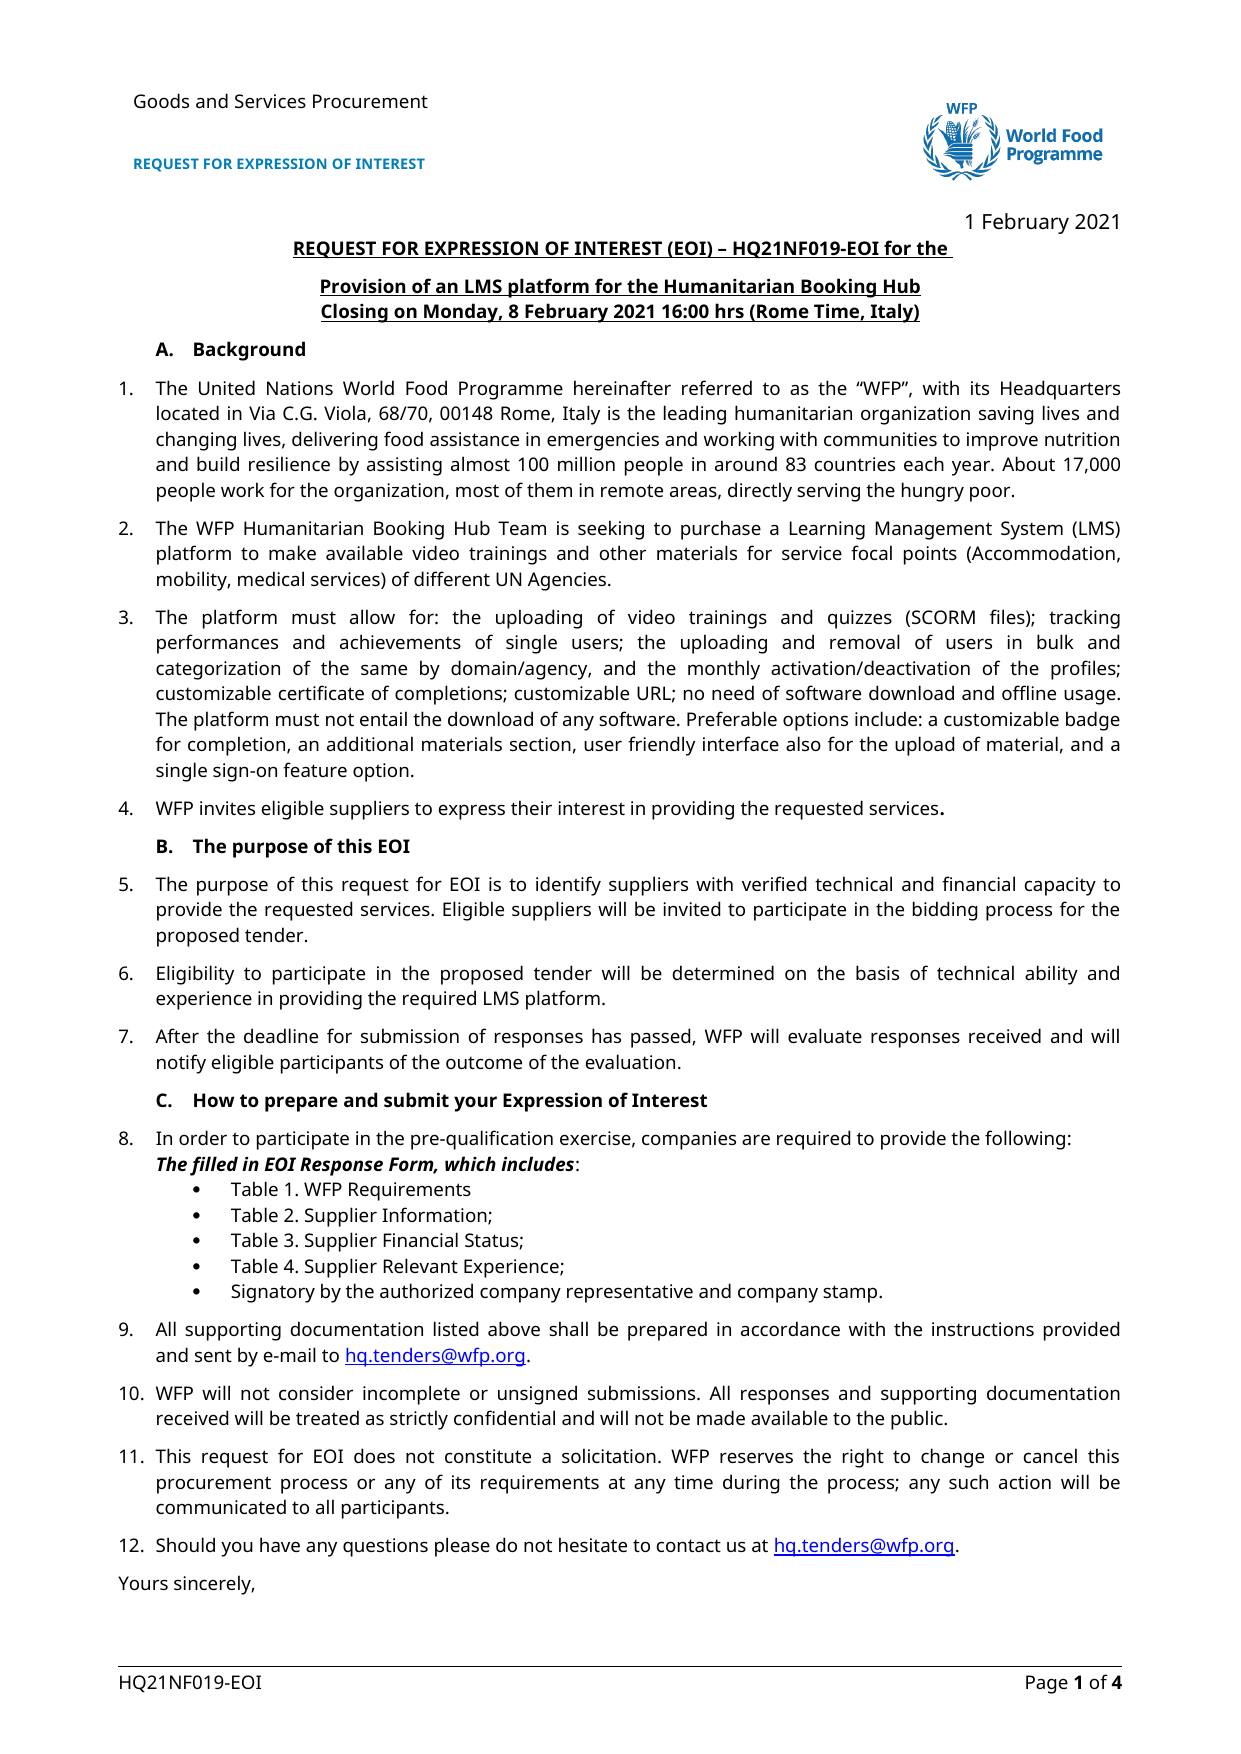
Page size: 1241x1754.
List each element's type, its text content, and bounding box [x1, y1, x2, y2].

list Table 2. Supplier Information; [193, 1202, 1122, 1227]
text Provision of an LMS platform for the Humanitarian Booking Hub [118, 273, 1122, 299]
list After the deadline for submission of responses has passed, WFP will evaluate responses received and will notify eligible participants of the outcome of the evaluation. [118, 1024, 1122, 1075]
list The purpose of this EOI [155, 833, 1122, 859]
list How to prepare and submit your Expression of Interest [155, 1087, 1122, 1113]
text 1 February 2021 [118, 207, 1122, 235]
text Yours sincerely, [118, 1571, 1122, 1596]
list The WFP Humanitarian Booking Hub Team is seeking to purchase a Learning Management System (LMS) platform to make available video trainings and other materials for service focal points (Accommodation, mobility, medical services) of different UN Agencies. [118, 515, 1122, 591]
list The platform must allow for: the uploading of video trainings and quizzes (SCORM files); tracking performances and achievements of single users; the uploading and removal of users in bulk and categorization of the same by domain/agency, and the monthly activation/deactivation of the profiles; customizable certificate of completions; customizable URL; no need of software download and offline usage. The platform must not entail the download of any software. Preferable options include: a customizable badge for completion, an additional materials section, user friendly interface also for the upload of material, and a single sign-on feature option. [118, 604, 1122, 783]
list Table 4. Supplier Relevant Experience; [193, 1253, 1122, 1278]
list This request for EOI does not constitute a solicitation. WFP reserves the right to change or cancel this procurement process or any of its requirements at any time during the process; any such action will be communicated to all participants. [118, 1443, 1122, 1520]
text The filled in EOI Response Form, which includes: [118, 1151, 1122, 1176]
list Background [155, 337, 1122, 362]
text Closing on Monday, 8 February 2021 16:00 hrs (Rome Time, Italy) [118, 299, 1122, 324]
list The purpose of this request for EOI is to identify suppliers with verified technical and financial capacity to provide the requested services. Eligible suppliers will be invited to participate in the bidding process for the proposed tender. [118, 871, 1122, 948]
list All supporting documentation listed above shall be prepared in accordance with the instructions provided and sent by e-mail to hq.tenders@wfp.org. [118, 1316, 1122, 1367]
list In order to participate in the pre-qualification exercise, companies are required to provide the following: [118, 1125, 1122, 1151]
list Should you have any questions please do not hesitate to contact us at hq.tenders@wfp.org. [118, 1533, 1122, 1558]
list Signatory by the authorized company representative and company stamp. [193, 1278, 1122, 1304]
list Table 3. Supplier Financial Status; [193, 1227, 1122, 1253]
list The United Nations World Food Programme hereinafter referred to as the “WFP”, with its Headquarters located in Via C.G. Viola, 68/70, 00148 Rome, Italy is the leading humanitarian organization saving lives and changing lives, delivering food assistance in emergencies and working with communities to improve nutrition and build resilience by assisting almost 100 million people in around 83 countries each year. About 17,000 people work for the organization, most of them in remote areas, directly serving the hungry poor. [118, 375, 1122, 502]
list WFP will not consider incomplete or unsigned submissions. All responses and supporting documentation received will be treated as strictly confidential and will not be made available to the public. [118, 1380, 1122, 1431]
text REQUEST FOR EXPRESSION OF INTEREST (EOI) – HQ21NF019-EOI for the [118, 235, 1122, 261]
list Table 1. WFP Requirements [193, 1176, 1122, 1202]
list Eligibility to participate in the proposed tender will be determined on the basis of technical ability and experience in providing the required LMS platform. [118, 960, 1122, 1011]
picture [904, 88, 1154, 196]
list WFP invites eligible suppliers to express their interest in providing the requested services. [118, 795, 1122, 821]
